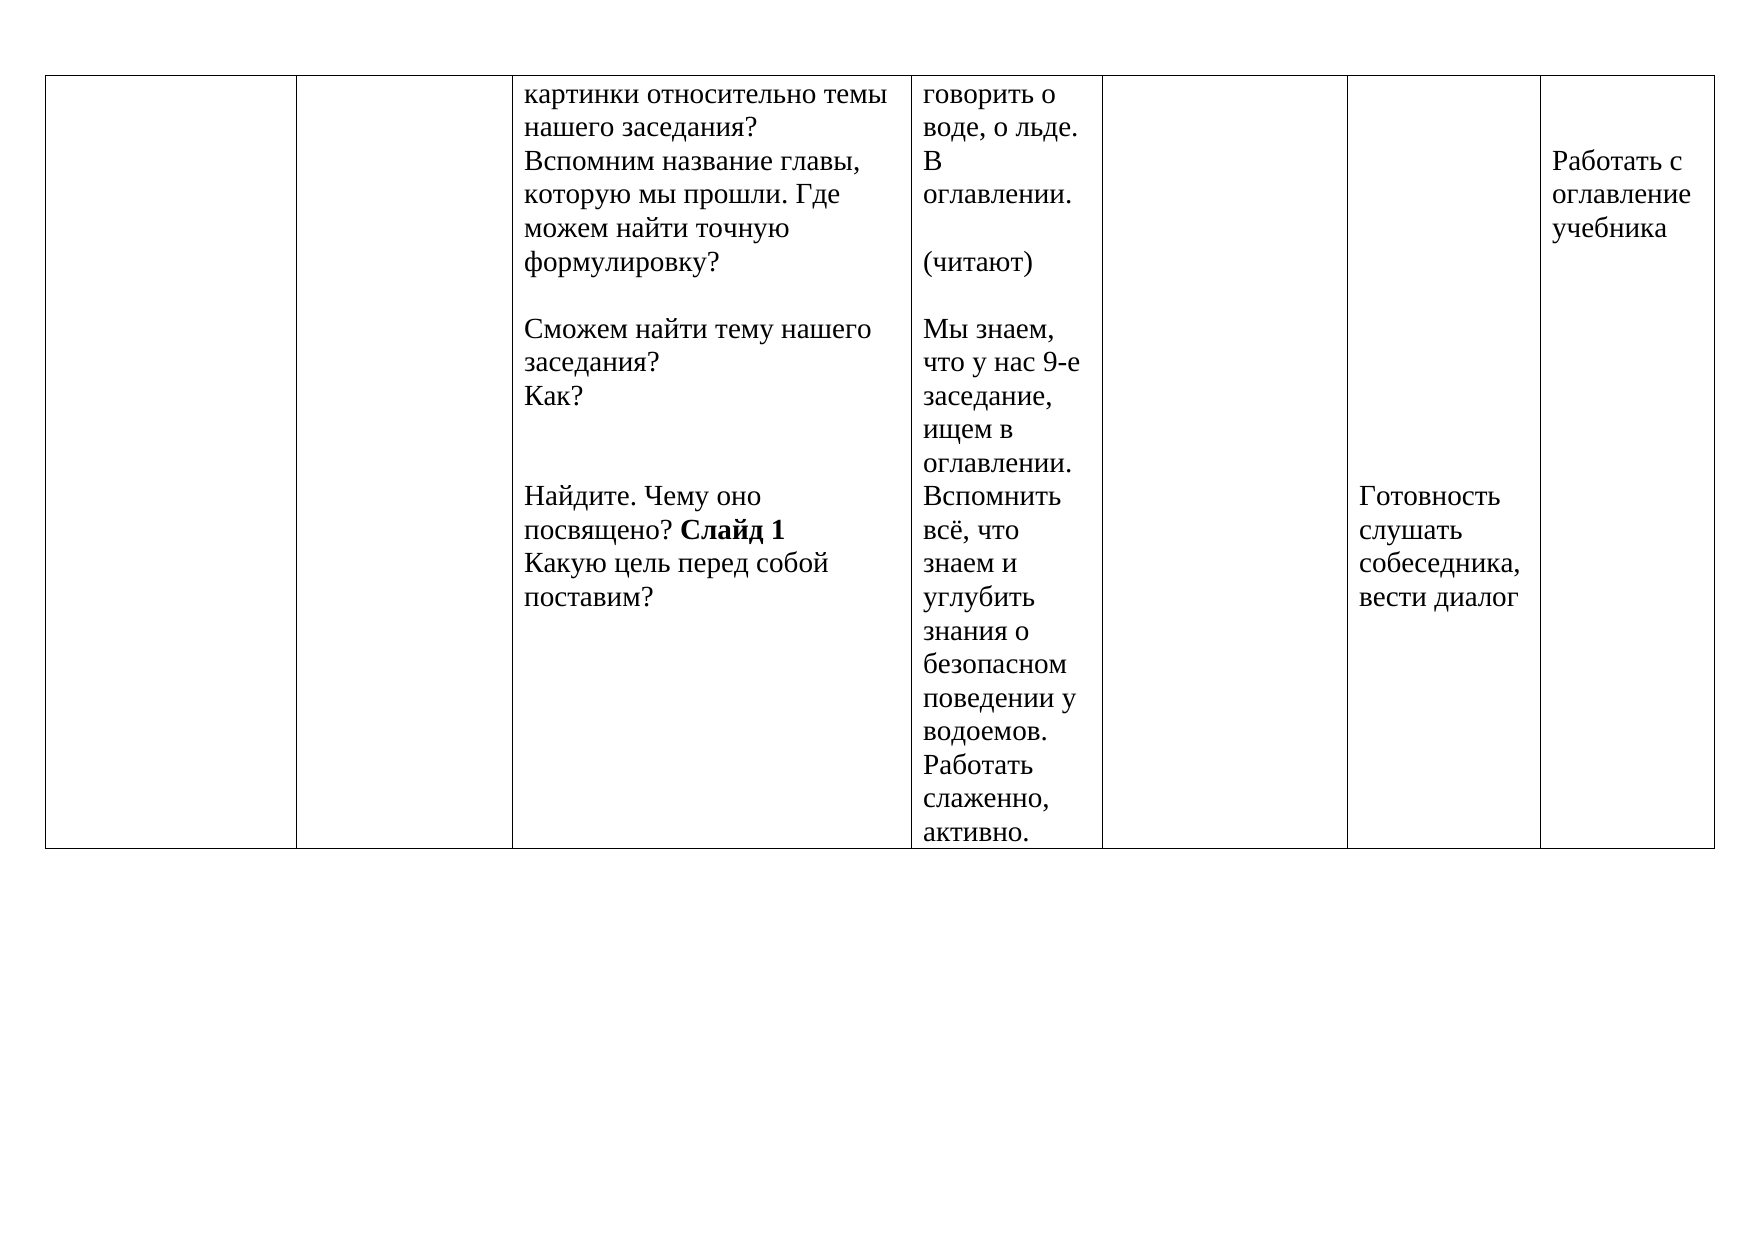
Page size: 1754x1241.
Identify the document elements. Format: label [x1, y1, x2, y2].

table_cell [46, 76, 296, 847]
table_cell [1348, 76, 1540, 847]
table_cell [513, 76, 911, 847]
table_cell [297, 76, 512, 847]
table_cell [1103, 76, 1347, 847]
table_cell [1541, 76, 1714, 847]
table_cell [912, 76, 1102, 847]
